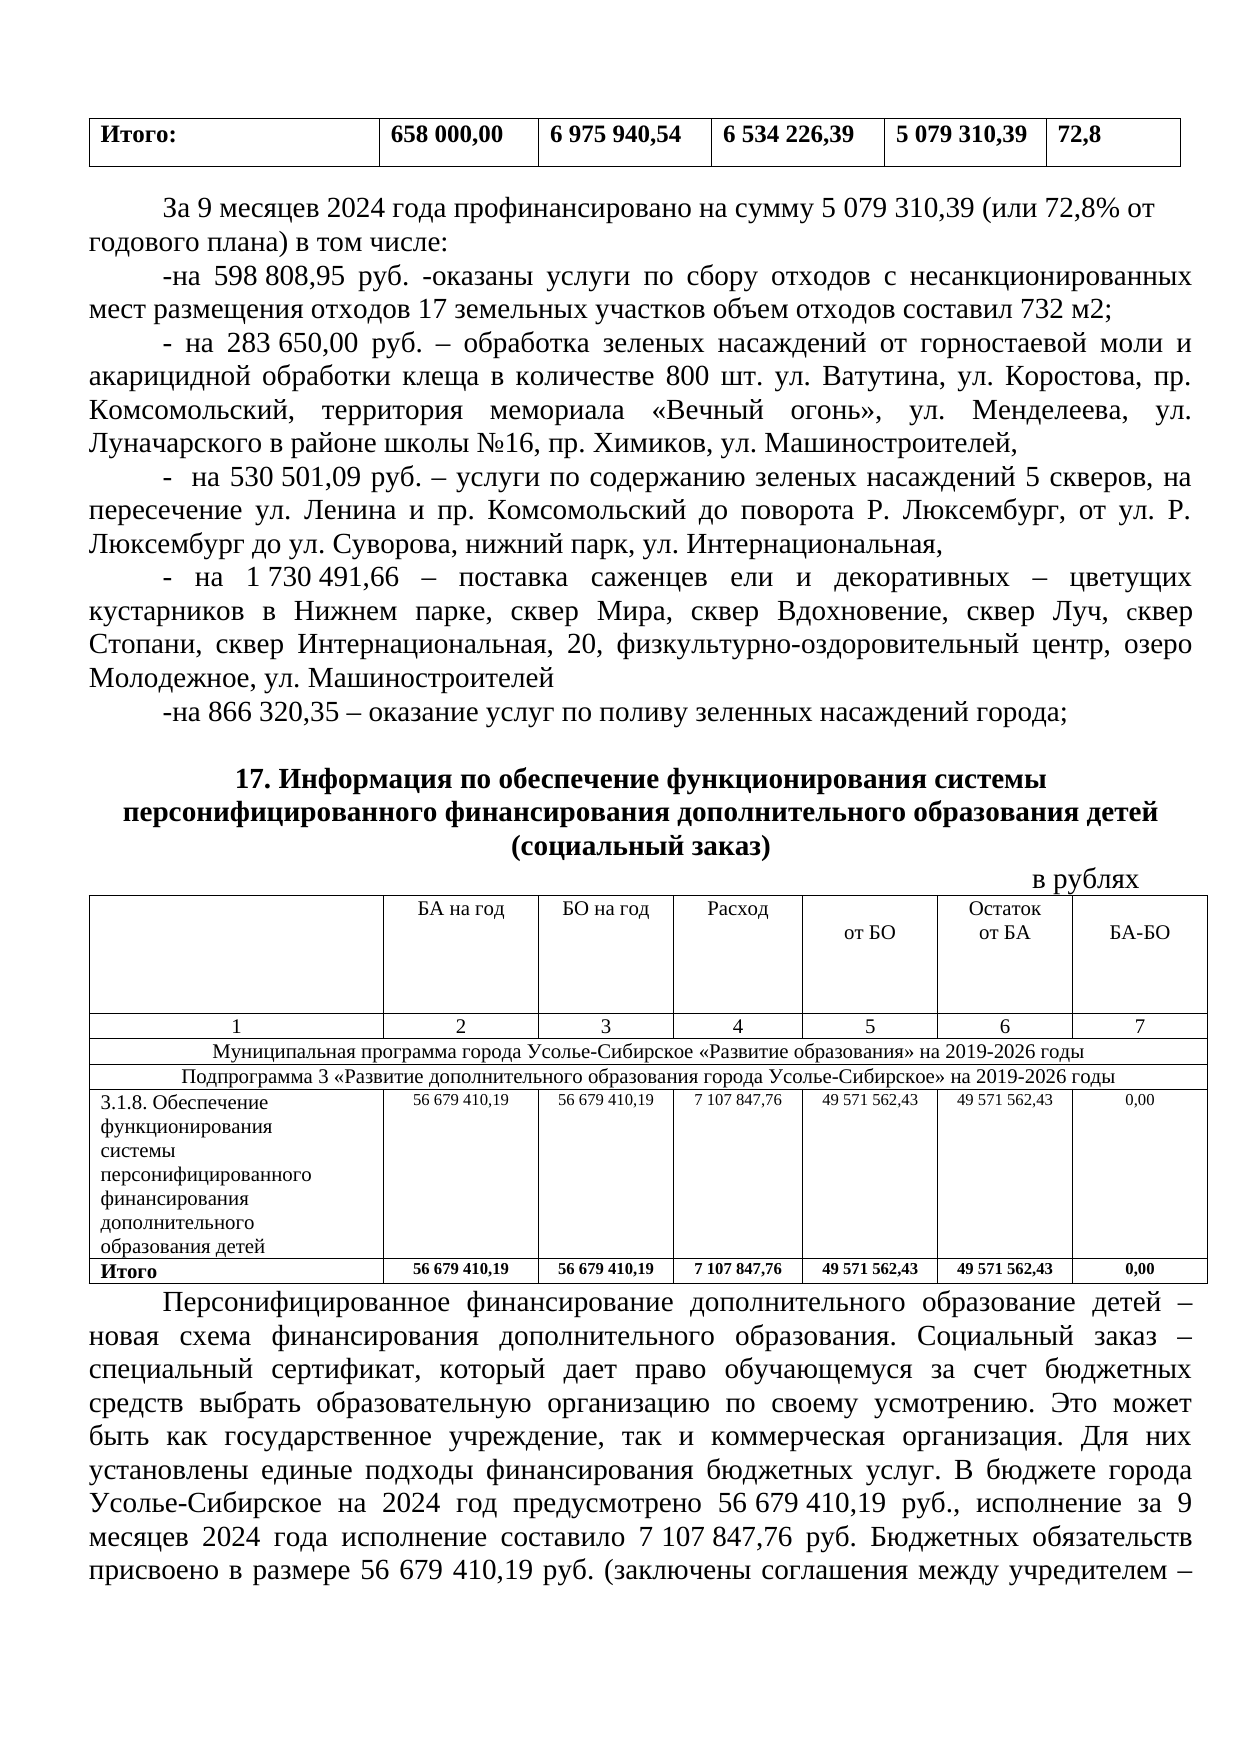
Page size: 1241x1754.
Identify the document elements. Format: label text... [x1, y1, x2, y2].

table_cell 7 107 847,76 [674, 1259, 802, 1283]
table_header [90, 896, 383, 1013]
table_cell 49 571 562,43 [803, 1259, 937, 1283]
table_cell 0,00 [1073, 1090, 1207, 1258]
text -на 866 320,35 – оказание услуг по поливу зеленных насаждений города; [89, 694, 1193, 727]
table_cell 1 [90, 1014, 383, 1038]
table_cell 56 679 410,19 [384, 1090, 538, 1258]
table_header БО на год [539, 896, 673, 1013]
table_cell Итого [90, 1259, 383, 1283]
table_cell 49 571 562,43 [938, 1259, 1072, 1283]
table_cell Подпрограмма 3 «Развитие дополнительного образования города Усолье-Сибирское» на 2019-2026 годы [90, 1065, 1207, 1088]
table_header Расход [674, 896, 802, 1013]
text - на 530 501,09 руб. – услуги по содержанию зеленых насаждений 5 скверов, на пересечение ул. Ленина и пр. Комсомольский до поворота Р. Люксембург, от ул. Р. Люксембург до ул. Суворова, нижний парк, ул. Интернациональная, [89, 459, 1193, 559]
text За 9 месяцев 2024 года профинансировано на сумму 5 079 310,39 (или 72,8% от годового плана) в том числе: [89, 191, 1193, 258]
table_header от БО [803, 896, 937, 1013]
table_cell 3.1.8. Обеспечение функционирования системы персонифицированного финансирования дополнительного образования детей [90, 1090, 383, 1258]
table_cell 56 679 410,19 [539, 1090, 673, 1258]
table_cell Муниципальная программа города Усолье-Сибирское «Развитие образования» на 2019-2026 годы [90, 1039, 1207, 1063]
table_cell Итого: [90, 119, 379, 166]
table_cell 5 [803, 1014, 937, 1038]
table_cell 6 [938, 1014, 1072, 1038]
table_cell 56 679 410,19 [539, 1259, 673, 1283]
table_cell 0,00 [1073, 1259, 1207, 1283]
table_header БА на год [384, 896, 538, 1013]
table_header Остаток от БА [938, 896, 1072, 1013]
table_cell 3 [539, 1014, 673, 1038]
text 17. Информация по обеспечение функционирования системы персонифицированного финансирования дополнительного образования детей (социальный заказ) [89, 761, 1193, 861]
table_cell 72,8 [1047, 119, 1180, 166]
table_cell 658 000,00 [380, 119, 538, 166]
table_cell 6 534 226,39 [712, 119, 884, 166]
table_cell 49 571 562,43 [938, 1090, 1072, 1258]
table_cell 56 679 410,19 [384, 1259, 538, 1283]
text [89, 1284, 1193, 1586]
table_cell 4 [674, 1014, 802, 1038]
table_cell 5 079 310,39 [885, 119, 1046, 166]
text в рублях [89, 861, 1193, 895]
text -на 598 808,95 руб. -оказаны услуги по сбору отходов с несанкционированных мест размещения отходов 17 земельных участков объем отходов составил 732 м2; [89, 258, 1193, 325]
table_cell 2 [384, 1014, 538, 1038]
table_cell 7 107 847,76 [674, 1090, 802, 1258]
table_cell 49 571 562,43 [803, 1090, 937, 1258]
table_header БА-БО [1073, 896, 1207, 1013]
table_cell 7 [1073, 1014, 1207, 1038]
text - на 283 650,00 руб. – обработка зеленых насаждений от горностаевой моли и акарицидной обработки клеща в количестве 800 шт. ул. Ватутина, ул. Коростова, пр. Комсомольский, территория мемориала «Вечный огонь», ул. Менделеева, ул. Луначарского в районе школы №16, пр. Химиков, ул. Машиностроителей, [89, 325, 1193, 459]
table_cell 6 975 940,54 [539, 119, 711, 166]
text - на 1 730 491,66 – поставка саженцев ели и декоративных – цветущих кустарников в Нижнем парке, сквер Мира, сквер Вдохновение, сквер Луч, сквер Стопани, сквер Интернациональная, 20, физкультурно-оздоровительный центр, озеро Молодежное, ул. Машиностроителей [89, 559, 1193, 694]
